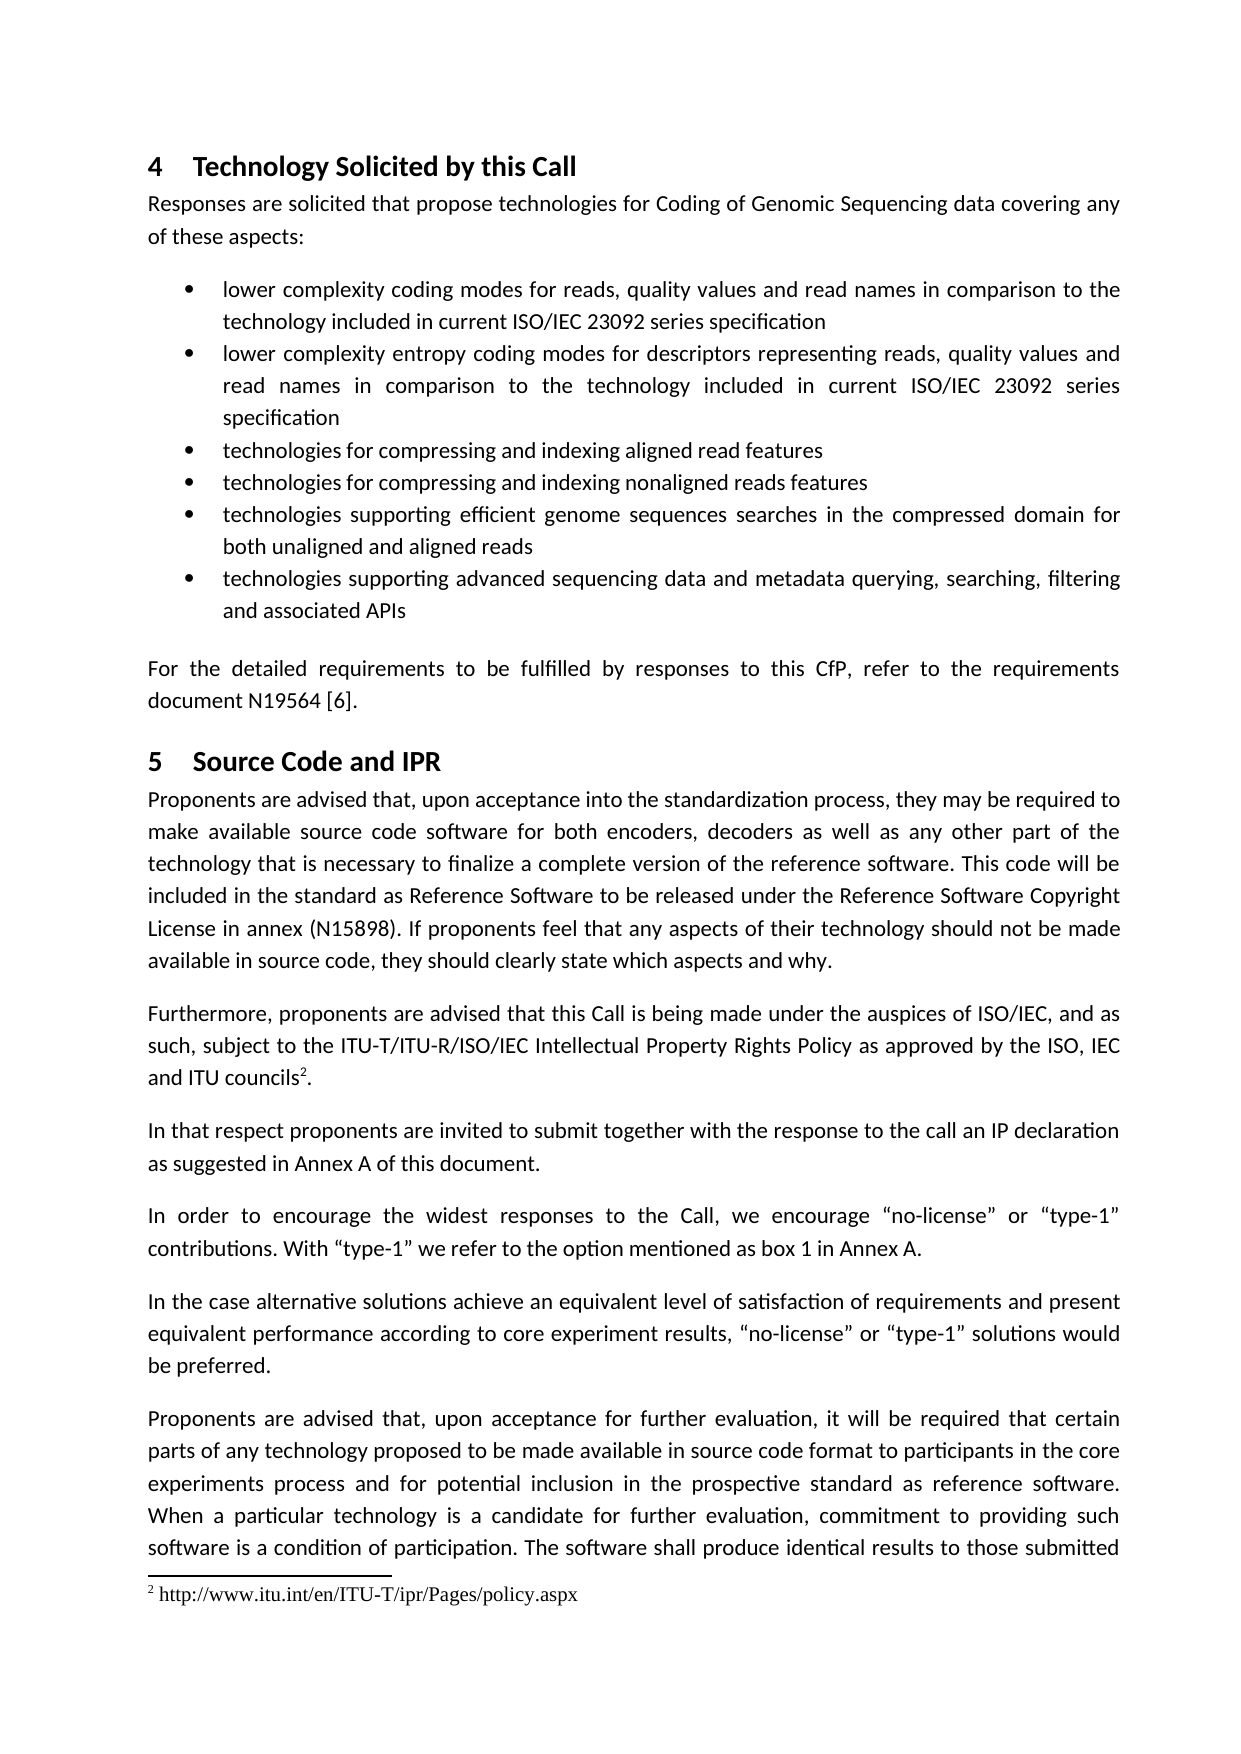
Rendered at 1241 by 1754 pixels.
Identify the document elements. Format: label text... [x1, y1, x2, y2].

subtitle Technology Solicited by this Call [148, 148, 1122, 183]
list technologies supporting advanced sequencing data and metadata querying, searching, filtering and associated APIs [185, 564, 1122, 625]
list technologies for compressing and indexing nonaligned reads features [185, 468, 1122, 496]
list technologies supporting efficient genome sequences searches in the compressed domain for both unaligned and aligned reads [185, 500, 1122, 560]
list lower complexity coding modes for reads, quality values and read names in comparison to the technology included in current ISO/IEC 23092 series specification [185, 275, 1122, 335]
text Responses are solicited that propose technologies for Coding of Genomic Sequencing data covering any of these aspects: [148, 189, 1122, 250]
text In that respect proponents are invited to submit together with the response to the call an IP declaration as suggested in Annex A of this document. [148, 1116, 1122, 1177]
subtitle Source Code and IPR [148, 743, 1122, 779]
list lower complexity entropy coding modes for descriptors representing reads, quality values and read names in comparison to the technology included in current ISO/IEC 23092 series specification [185, 339, 1122, 432]
text In the case alternative solutions achieve an equivalent level of satisfaction of requirements and present equivalent performance according to core experiment results, “no-license” or “type-1” solutions would be preferred. [148, 1287, 1122, 1379]
text Proponents are advised that, upon acceptance into the standardization process, they may be required to make available source code software for both encoders, decoders as well as any other part of the technology that is necessary to finalize a complete version of the reference software. This code will be included in the standard as Reference Software to be released under the Reference Software Copyright License in annex (N15898). If proponents feel that any aspects of their technology should not be made available in source code, they should clearly state which aspects and why. [148, 785, 1122, 974]
text For the detailed requirements to be fulfilled by responses to this CfP, refer to the requirements document N19564 . [148, 654, 1122, 714]
text Furthermore, proponents are advised that this Call is being made under the auspices of ISO/IEC, and as such, subject to the ITU-T/ITU-R/ISO/IEC Intellectual Property Rights Policy as approved by the ISO, IEC and ITU councils. [148, 999, 1122, 1091]
text In order to encourage the widest responses to the Call, we encourage “no-license” or “type-1” contributions. With “type-1” we refer to the option mentioned as box 1 in Annex A. [148, 1202, 1122, 1262]
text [148, 1404, 1122, 1561]
list technologies for compressing and indexing aligned read features [185, 436, 1122, 464]
